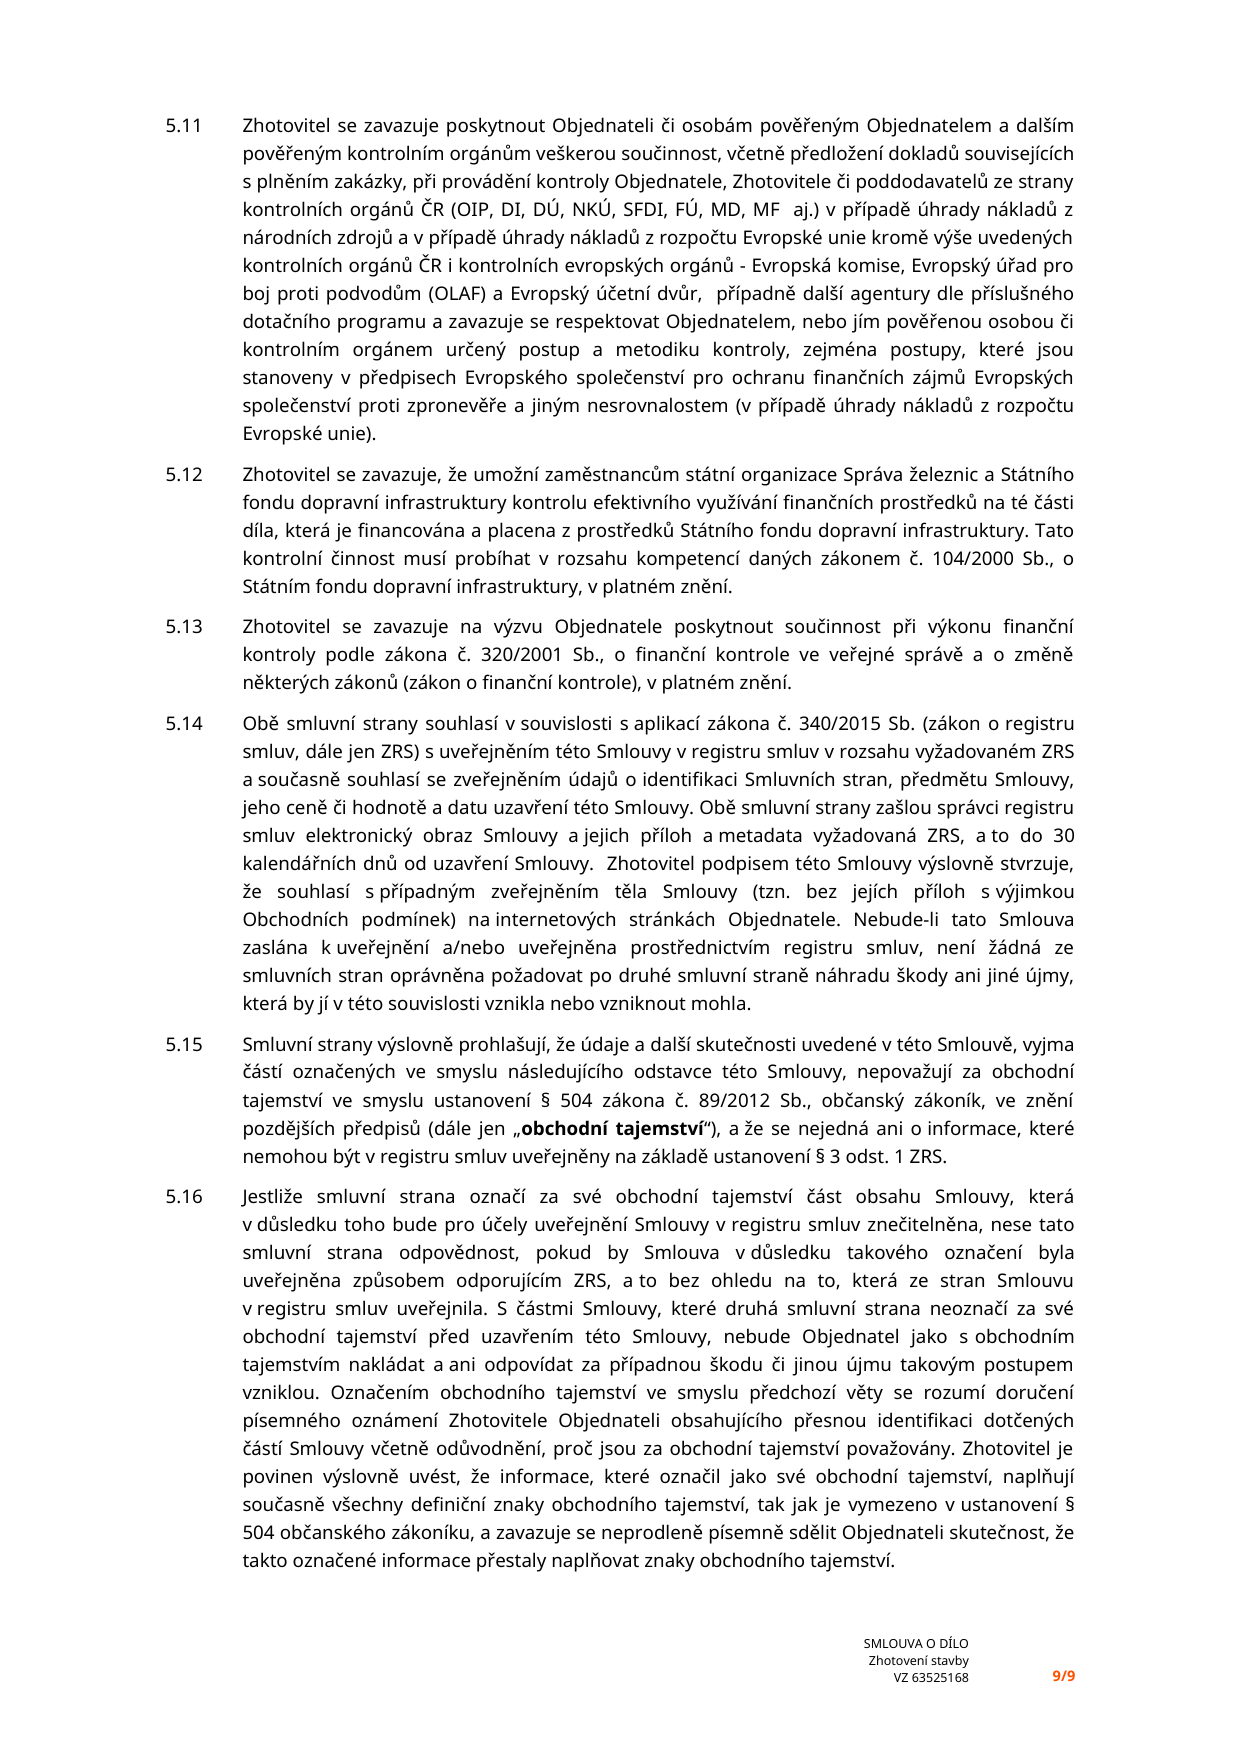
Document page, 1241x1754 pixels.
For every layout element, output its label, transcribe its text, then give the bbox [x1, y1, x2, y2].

text Zhotovitel se zavazuje, že umožní zaměstnancům státní organizace Správa železnic a Státního fondu dopravní infrastruktury kontrolu efektivního využívání finančních prostředků na té části díla, která je financována a placena z prostředků Státního fondu dopravní infrastruktury. Tato kontrolní činnost musí probíhat v rozsahu kompetencí daných zákonem č. 104/2000 Sb., o Státním fondu dopravní infrastruktury, v platném znění. [165, 461, 1075, 598]
text Smluvní strany výslovně prohlašují, že údaje a další skutečnosti uvedené v této Smlouvě, vyjma částí označených ve smyslu následujícího odstavce této Smlouvy, nepovažují za obchodní tajemství ve smyslu ustanovení § 504 zákona č. 89/2012 Sb., občanský zákoník, ve znění pozdějších předpisů (dále jen „obchodní tajemství“), a že se nejedná ani o informace, které nemohou být v registru smluv uveřejněny na základě ustanovení § 3 odst. 1 ZRS. [165, 1031, 1075, 1168]
text Zhotovitel se zavazuje poskytnout Objednateli či osobám pověřeným Objednatelem a dalším pověřeným kontrolním orgánům veškerou součinnost, včetně předložení dokladů souvisejících s plněním zakázky, při provádění kontroly Objednatele, Zhotovitele či poddodavatelů ze strany kontrolních orgánů ČR (OIP, DI, DÚ, NKÚ, SFDI, FÚ, MD, MF aj.) v případě úhrady nákladů z národních zdrojů a v případě úhrady nákladů z rozpočtu Evropské unie kromě výše uvedených kontrolních orgánů ČR i kontrolních evropských orgánů - Evropská komise, Evropský úřad pro boj proti podvodům (OLAF) a Evropský účetní dvůr, případně další agentury dle příslušného dotačního programu a zavazuje se respektovat Objednatelem, nebo jím pověřenou osobou či kontrolním orgánem určený postup a metodiku kontroly, zejména postupy, které jsou stanoveny v předpisech Evropského společenství pro ochranu finančních zájmů Evropských společenství proti zpronevěře a jiným nesrovnalostem (v případě úhrady nákladů z rozpočtu Evropské unie). [165, 112, 1075, 446]
text Zhotovitel se zavazuje na výzvu Objednatele poskytnout součinnost při výkonu finanční kontroly podle zákona č. 320/2001 Sb., o finanční kontrole ve veřejné správě a o změně některých zákonů (zákon o finanční kontrole), v platném znění. [165, 613, 1075, 695]
text Obě smluvní strany souhlasí v souvislosti s aplikací zákona č. 340/2015 Sb. (zákon o registru smluv, dále jen ZRS) s uveřejněním této Smlouvy v registru smluv v rozsahu vyžadovaném ZRS a současně souhlasí se zveřejněním údajů o identifikaci Smluvních stran, předmětu Smlouvy, jeho ceně či hodnotě a datu uzavření této Smlouvy. Obě smluvní strany zašlou správci registru smluv elektronický obraz Smlouvy a jejich příloh a metadata vyžadovaná ZRS, a to do 30 kalendářních dnů od uzavření Smlouvy. Zhotovitel podpisem této Smlouvy výslovně stvrzuje, že souhlasí s případným zveřejněním těla Smlouvy (tzn. bez jejích příloh s výjimkou Obchodních podmínek) na internetových stránkách Objednatele. Nebude-li tato Smlouva zaslána k uveřejnění a/nebo uveřejněna prostřednictvím registru smluv, není žádná ze smluvních stran oprávněna požadovat po druhé smluvní straně náhradu škody ani jiné újmy, která by jí v této souvislosti vznikla nebo vzniknout mohla. [165, 710, 1075, 1016]
text Jestliže smluvní strana označí za své obchodní tajemství část obsahu Smlouvy, která v důsledku toho bude pro účely uveřejnění Smlouvy v registru smluv znečitelněna, nese tato smluvní strana odpovědnost, pokud by Smlouva v důsledku takového označení byla uveřejněna způsobem odporujícím ZRS, a to bez ohledu na to, která ze stran Smlouvu v registru smluv uveřejnila. S částmi Smlouvy, které druhá smluvní strana neoznačí za své obchodní tajemství před uzavřením této Smlouvy, nebude Objednatel jako s obchodním tajemstvím nakládat a ani odpovídat za případnou škodu či jinou újmu takovým postupem vzniklou. Označením obchodního tajemství ve smyslu předchozí věty se rozumí doručení písemného oznámení Zhotovitele Objednateli obsahujícího přesnou identifikaci dotčených částí Smlouvy včetně odůvodnění, proč jsou za obchodní tajemství považovány. Zhotovitel je povinen výslovně uvést, že informace, které označil jako své obchodní tajemství, naplňují současně všechny definiční znaky obchodního tajemství, tak jak je vymezeno v ustanovení § 504 občanského zákoníku, a zavazuje se neprodleně písemně sdělit Objednateli skutečnost, že takto označené informace přestaly naplňovat znaky obchodního tajemství. [165, 1183, 1075, 1573]
